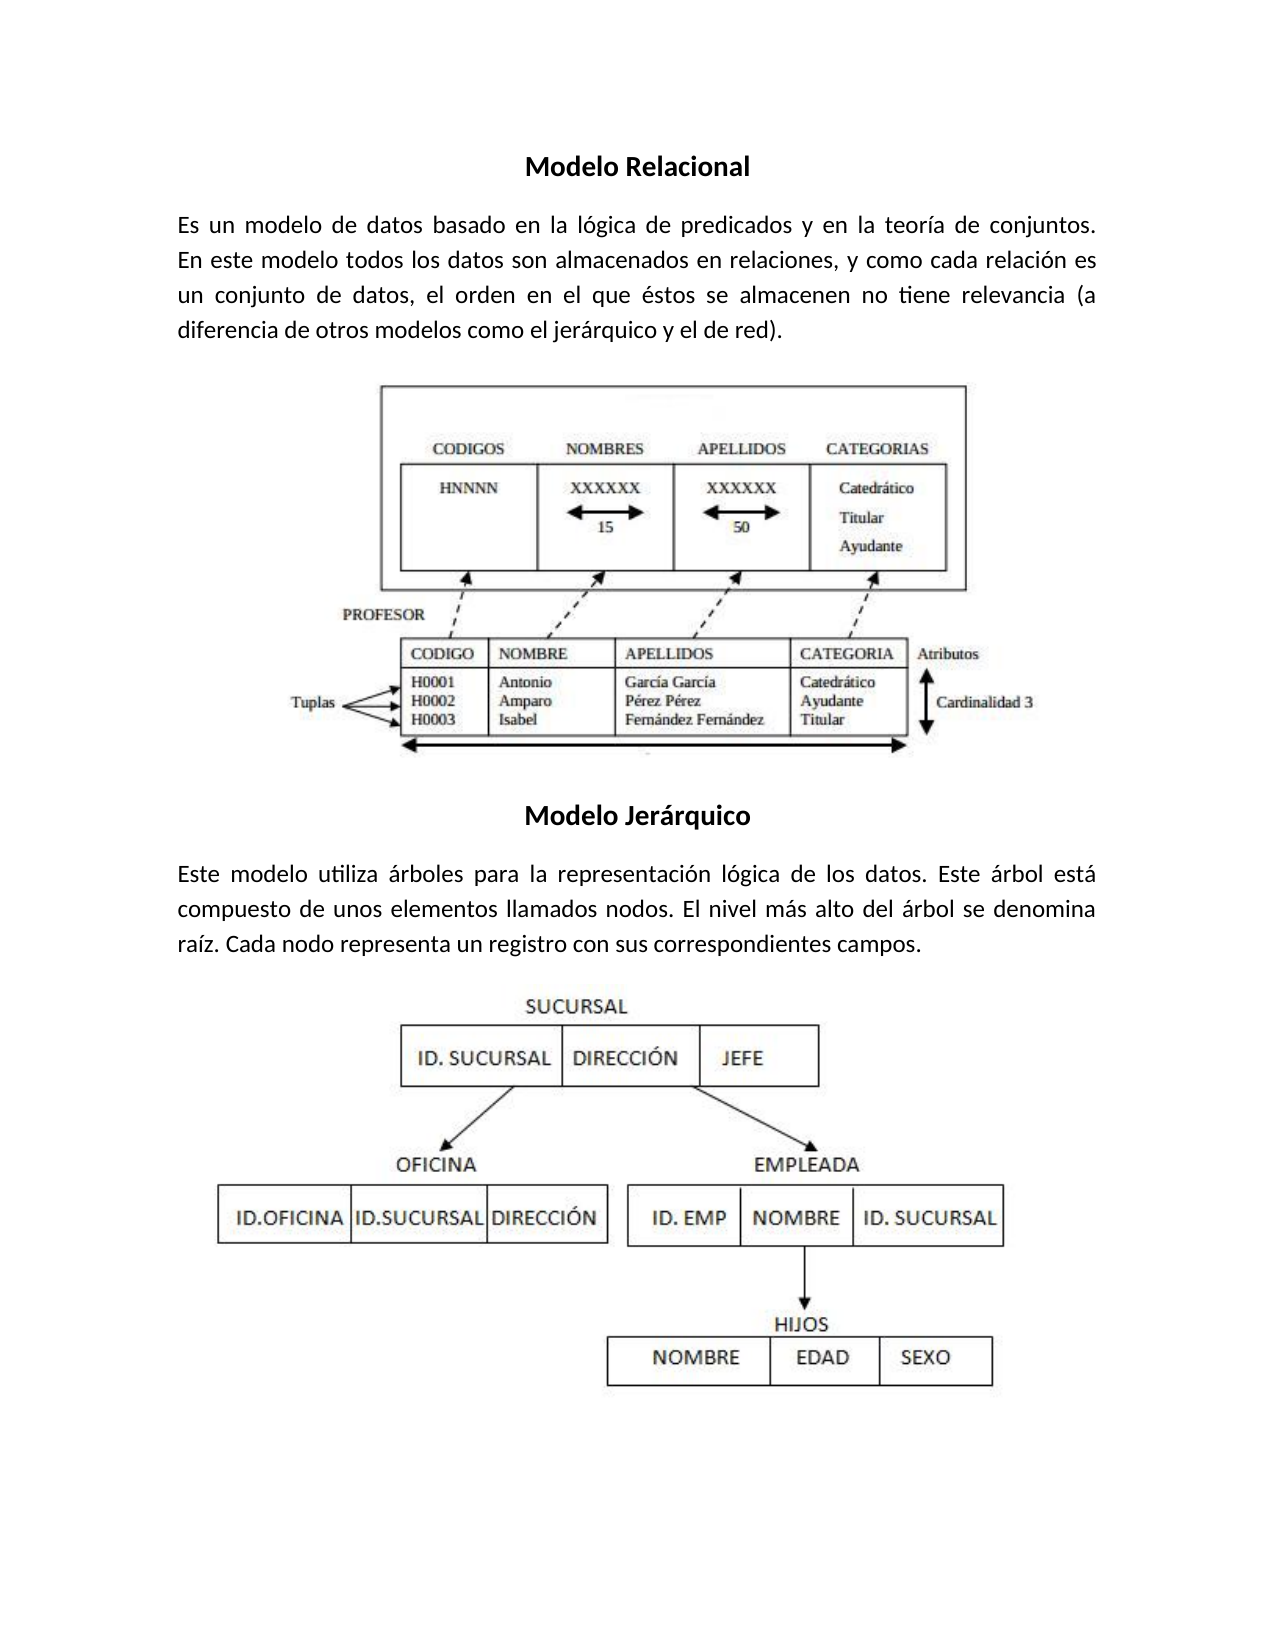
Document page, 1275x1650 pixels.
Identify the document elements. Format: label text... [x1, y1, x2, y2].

text Es un modelo de datos basado en la lógica de predicados y en la teoría de conjuntos. En este modelo todos los datos son almacenados en relaciones, y como cada relación es un conjunto de datos, el orden en el que éstos se almacenen no tiene relevancia (a diferencia de otros modelos como el jerárquico y el de red). [177, 209, 1098, 345]
picture [225, 370, 1050, 772]
text Modelo Jerárquico [177, 797, 1098, 832]
picture [177, 984, 1045, 1410]
text Este modelo utiliza árboles para la representación lógica de los datos. Este árbol está compuesto de unos elementos llamados nodos. El nivel más alto del árbol se denomina raíz. Cada nodo representa un registro con sus correspondientes campos. [177, 858, 1098, 959]
text Modelo Relacional [177, 148, 1098, 183]
